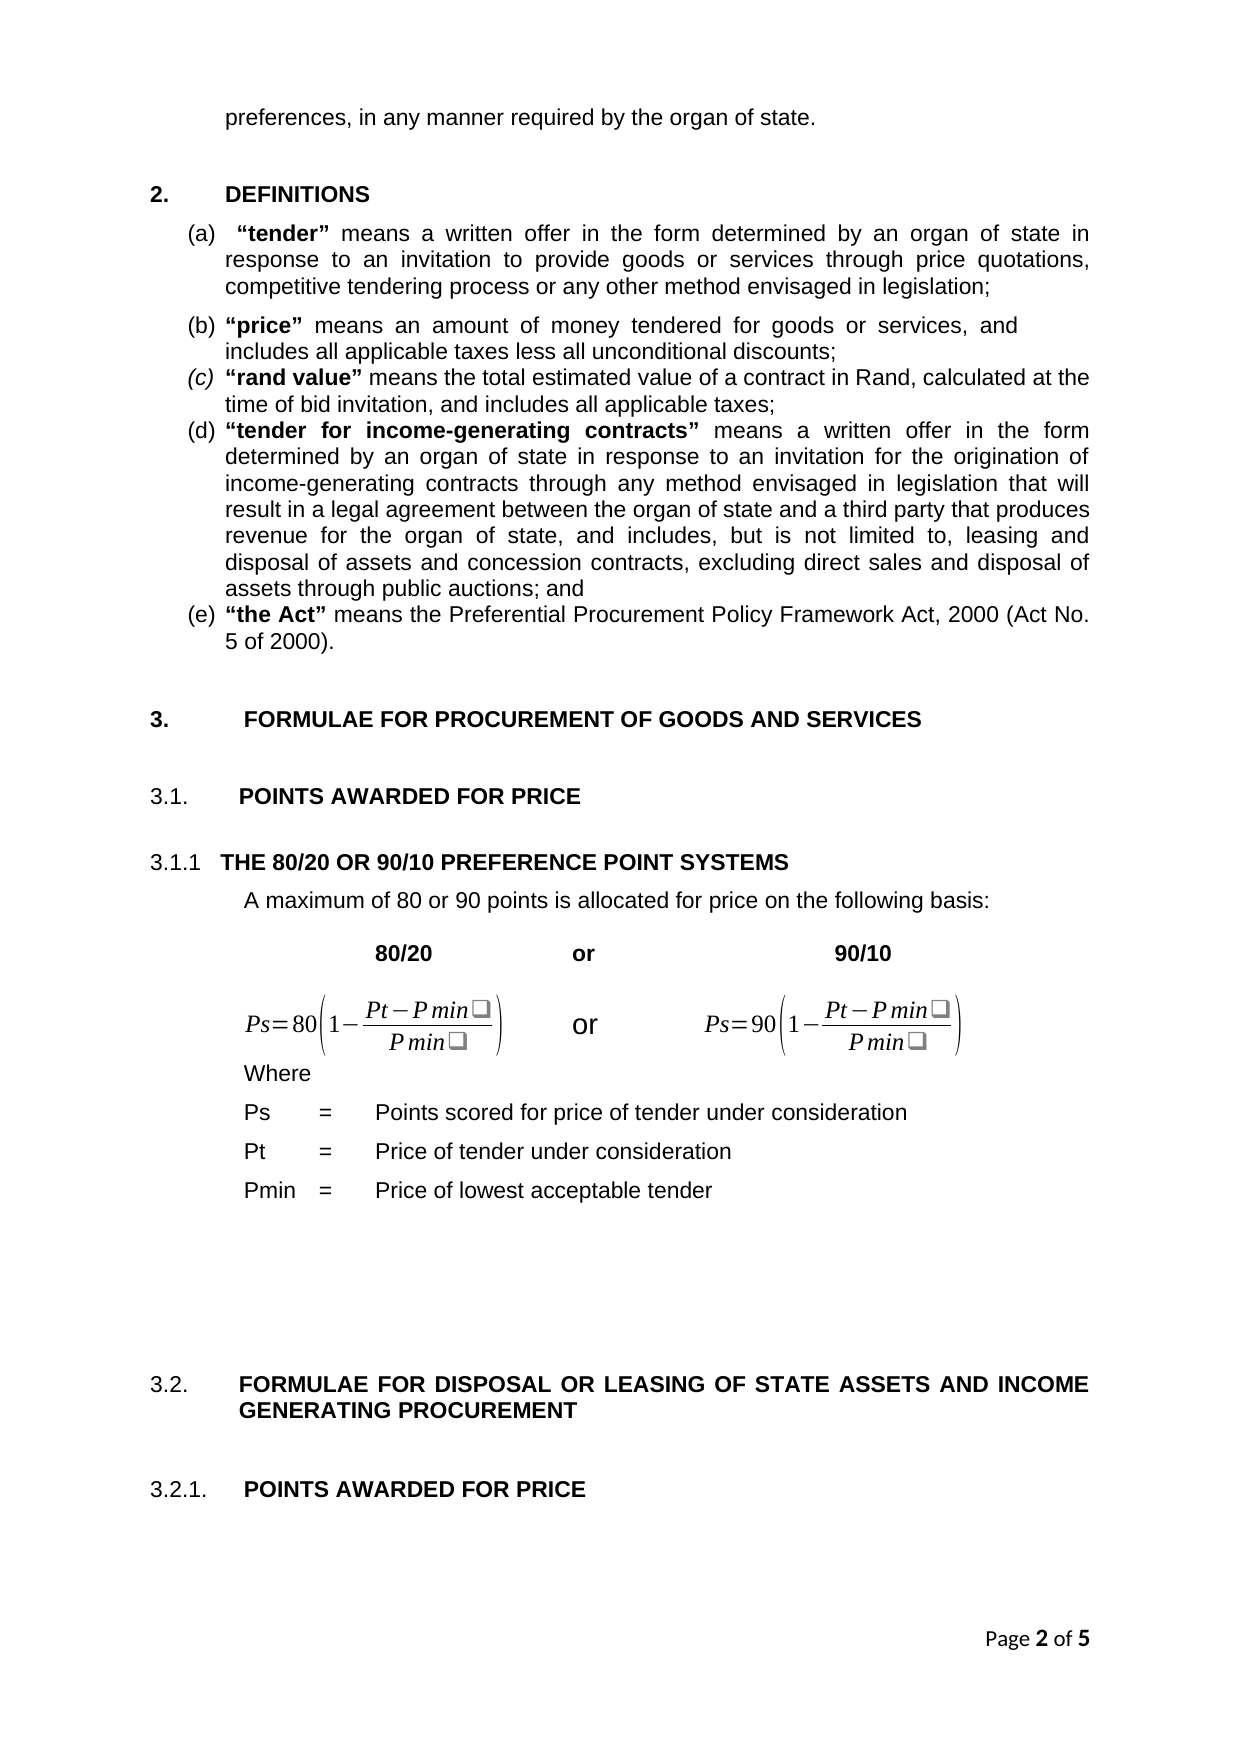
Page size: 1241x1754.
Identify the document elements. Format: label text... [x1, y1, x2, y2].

list FORMULAE FOR DISPOSAL OR LEASING OF STATE ASSETS AND INCOME GENERATING PROCUREMENT [150, 1371, 1090, 1424]
list DEFINITIONS [150, 181, 1090, 207]
text A maximum of 80 or 90 points is allocated for price on the following basis: [150, 887, 1090, 914]
list POINTS AWARDED FOR PRICE [150, 1476, 1090, 1503]
list “price” means an amount of money tendered for goods or services, and includes all applicable taxes less all unconditional discounts; [187, 312, 1019, 364]
text Pt = Price of tender under consideration [150, 1138, 1090, 1164]
list “the Act” means the Preferential Procurement Policy Framework Act, 2000 (Act No. 5 of 2000). [187, 601, 1090, 654]
text Pmin = Price of lowest acceptable tender [150, 1177, 1090, 1203]
list FORMULAE FOR PROCUREMENT OF GOODS AND SERVICES [150, 706, 1090, 732]
text Ps = Points scored for price of tender under consideration [150, 1099, 1090, 1125]
list “rand value” means the total estimated value of a contract in Rand, calculated at the time of bid invitation, and includes all applicable taxes; [187, 364, 1090, 417]
text or [150, 993, 1090, 1060]
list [150, 103, 1090, 130]
list “tender” means a written offer in the form determined by an organ of state in response to an invitation to provide goods or services through price quotations, competitive tendering process or any other method envisaged in legislation; [187, 220, 1090, 299]
text Where [150, 1060, 1090, 1086]
text 80/20 or 90/10 [150, 940, 1090, 966]
list “tender for income-generating contracts” means a written offer in the form determined by an organ of state in response to an invitation for the origination of income-generating contracts through any method envisaged in legislation that will result in a legal agreement between the organ of state and a third party that produces revenue for the organ of state, and includes, but is not limited to, leasing and disposal of assets and concession contracts, excluding direct sales and disposal of assets through public auctions; and [187, 417, 1090, 601]
text 3.1.1 THE 80/20 OR 90/10 PREFERENCE POINT SYSTEMS [150, 848, 1090, 875]
list POINTS AWARDED FOR PRICE [150, 783, 1090, 809]
